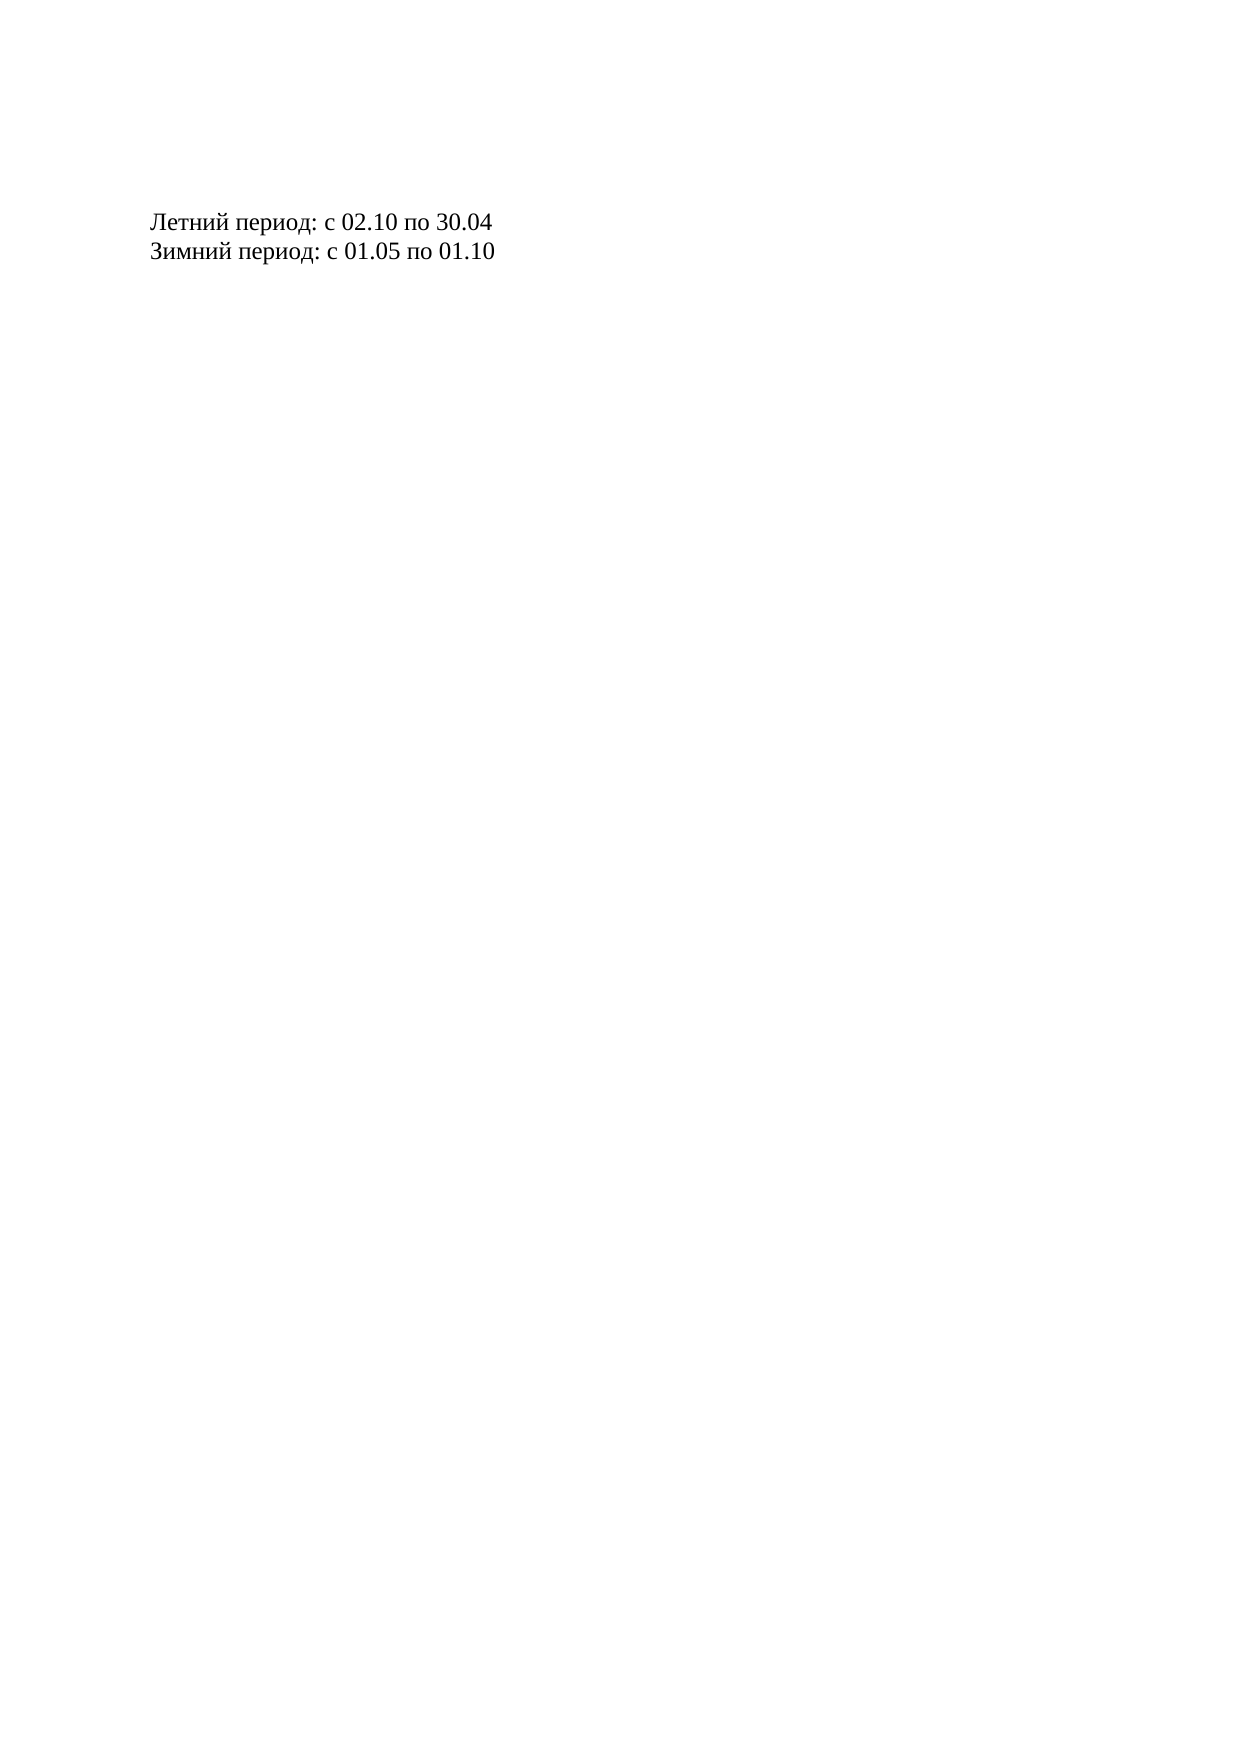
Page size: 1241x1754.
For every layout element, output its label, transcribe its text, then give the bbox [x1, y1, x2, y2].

text Зимний период: с 01.05 по 01.10 [150, 236, 1090, 265]
text Летний период: с 02.10 по 30.04 [150, 207, 1090, 236]
